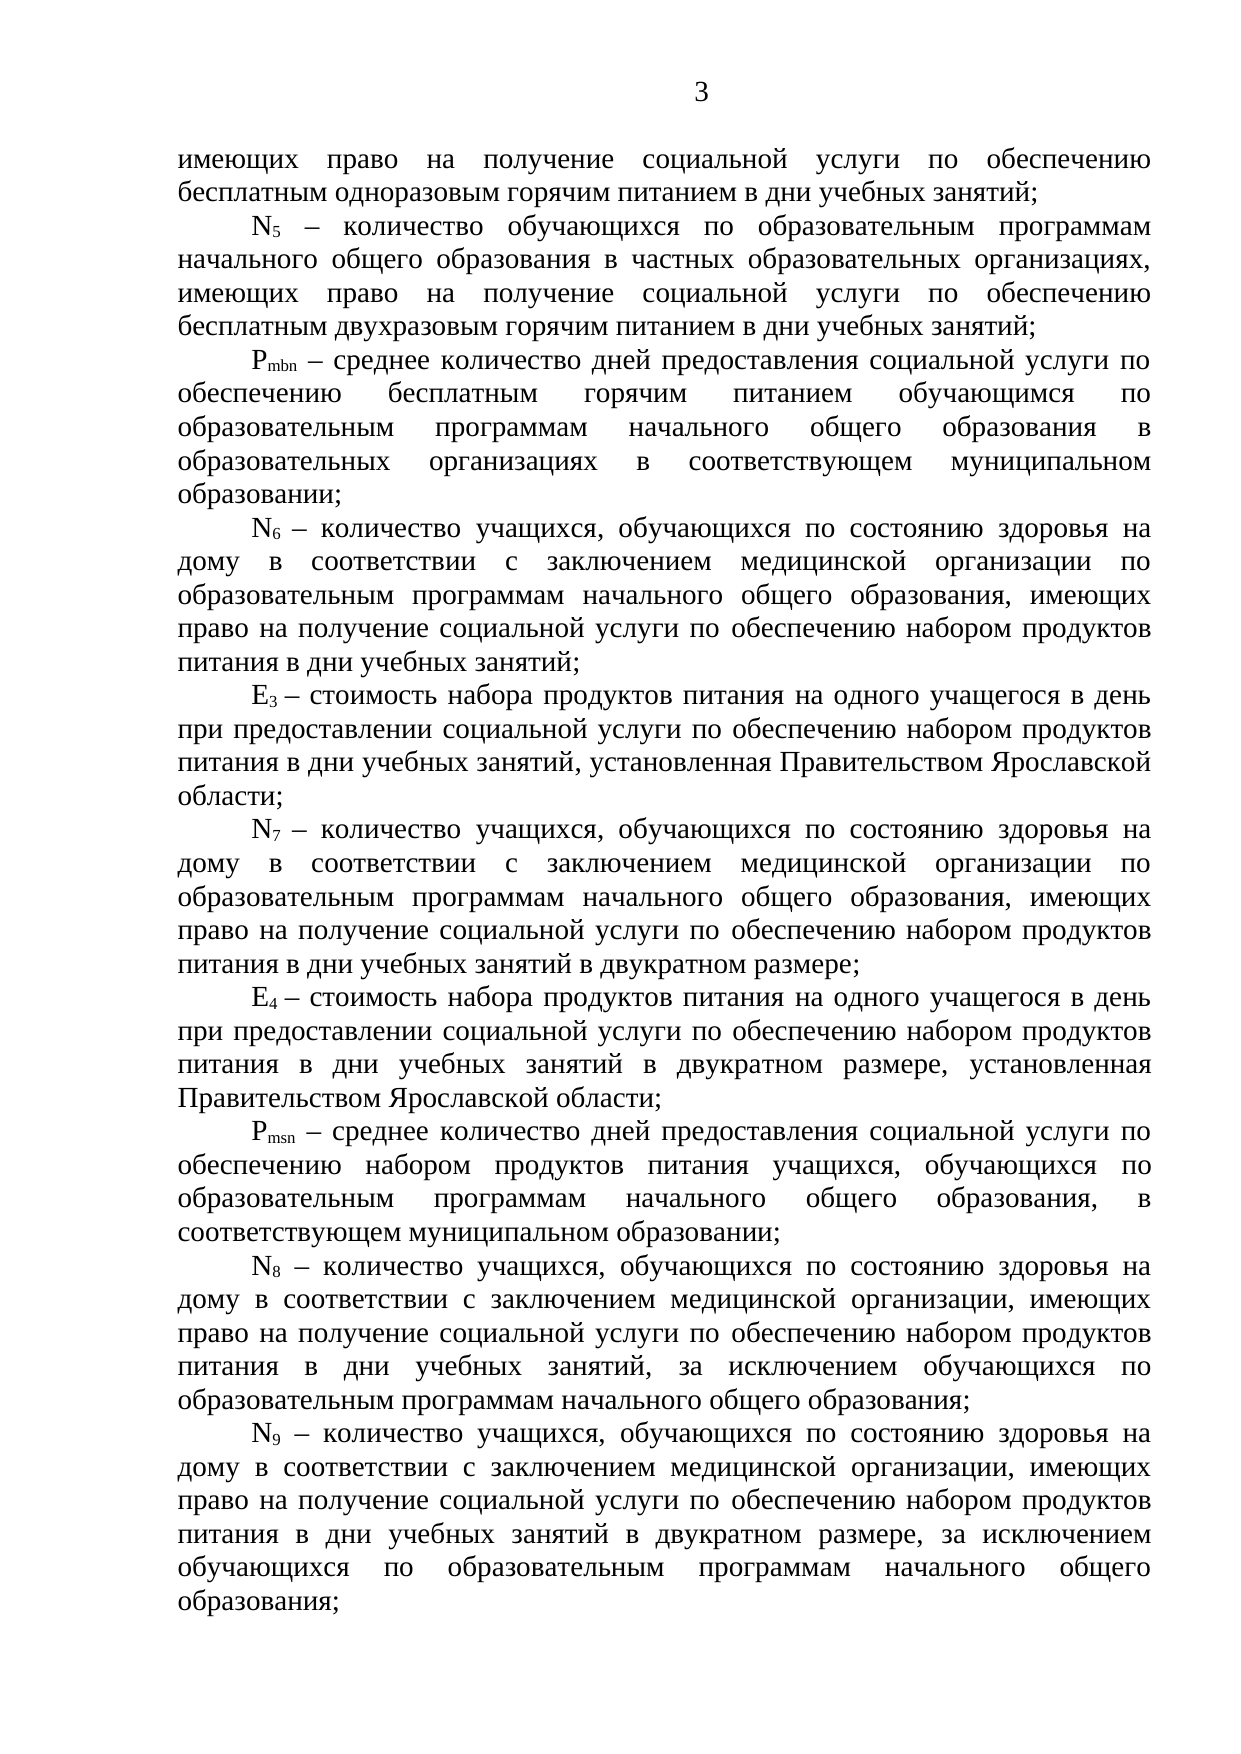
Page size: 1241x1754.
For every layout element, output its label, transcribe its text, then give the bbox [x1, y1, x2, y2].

text N8 – количество учащихся, обучающихся по состоянию здоровья на дому в соответствии с заключением медицинской организации, имеющих право на получение социальной услуги по обеспечению набором продуктов питания в дни учебных занятий, за исключением обучающихся по образовательным программам начального общего образования; [177, 1248, 1152, 1415]
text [177, 141, 1152, 208]
text Е3 – стоимость набора продуктов питания на одного учащегося в день при предоставлении социальной услуги по обеспечению набором продуктов питания в дни учебных занятий, установленная Правительством Ярославской области; [177, 677, 1152, 812]
text N6 – количество учащихся, обучающихся по состоянию здоровья на дому в соответствии с заключением медицинской организации по образовательным программам начального общего образования, имеющих право на получение социальной услуги по обеспечению набором продуктов питания в дни учебных занятий; [177, 510, 1152, 677]
text N9 – количество учащихся, обучающихся по состоянию здоровья на дому в соответствии с заключением медицинской организации, имеющих право на получение социальной услуги по обеспечению набором продуктов питания в дни учебных занятий в двукратном размере, за исключением обучающихся по образовательным программам начального общего образования; [177, 1415, 1152, 1617]
text Pmsn – среднее количество дней предоставления социальной услуги по обеспечению набором продуктов питания учащихся, обучающихся по образовательным программам начального общего образования, в соответствующем муниципальном образовании; [177, 1113, 1152, 1248]
text N5 – количество обучающихся по образовательным программам начального общего образования в частных образовательных организациях, имеющих право на получение социальной услуги по обеспечению бесплатным двухразовым горячим питанием в дни учебных занятий; [177, 208, 1152, 342]
text Е4 – стоимость набора продуктов питания на одного учащегося в день при предоставлении социальной услуги по обеспечению набором продуктов питания в дни учебных занятий в двукратном размере, установленная Правительством Ярославской области; [177, 979, 1152, 1113]
text N7 – количество учащихся, обучающихся по состоянию здоровья на дому в соответствии с заключением медицинской организации по образовательным программам начального общего образования, имеющих право на получение социальной услуги по обеспечению набором продуктов питания в дни учебных занятий в двукратном размере; [177, 812, 1152, 979]
text Pmbn – среднее количество дней предоставления социальной услуги по обеспечению бесплатным горячим питанием обучающимся по образовательным программам начального общего образования в образовательных организациях в соответствующем муниципальном образовании; [177, 342, 1152, 510]
